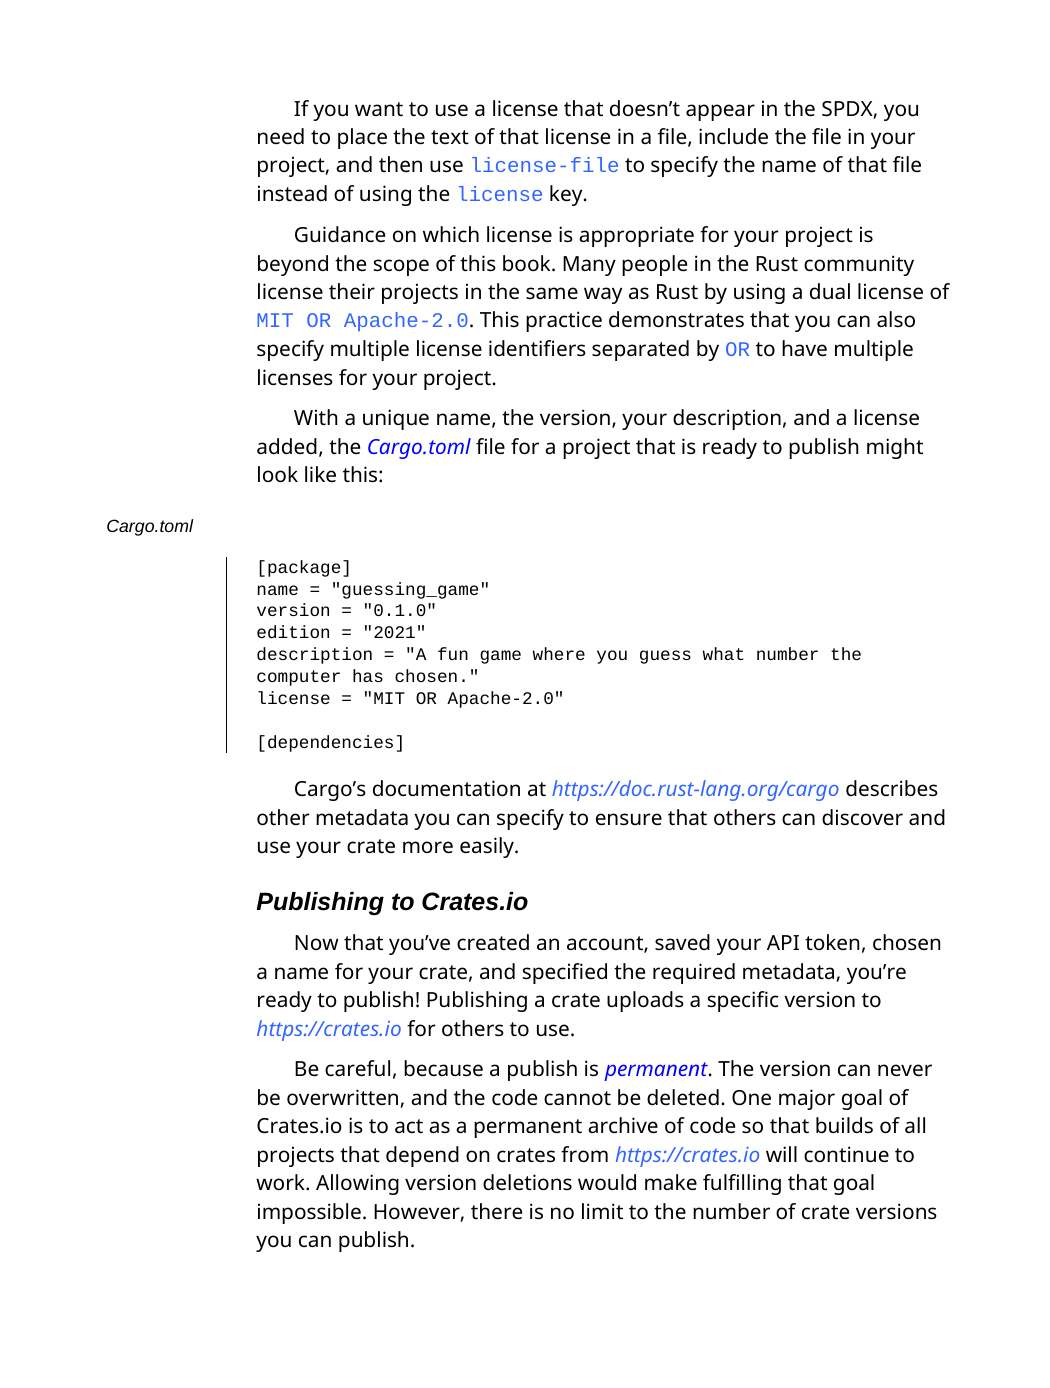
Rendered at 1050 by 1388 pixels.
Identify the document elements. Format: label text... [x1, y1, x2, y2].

text Publishing to Crates.io [256, 884, 950, 916]
text Now that you’ve created an account, saved your API token, chosen a name for your crate, and specified the required metadata, you’re ready to publish! Publishing a crate uploads a specific version to https://crates.io for others to use. [256, 928, 950, 1042]
text version = "0.1.0" [227, 600, 950, 622]
text Cargo’s documentation at https://doc.rust-lang.org/cargo describes other metadata you can specify to ensure that others can discover and use your crate more easily. [256, 774, 950, 859]
text Guidance on which license is appropriate for your project is beyond the scope of this book. Many people in the Rust community license their projects in the same way as Rust by using a dual license of MIT OR Apache-2.0. This practice demonstrates that you can also specify multiple license identifiers separated by OR to have multiple licenses for your project. [256, 220, 950, 391]
text With a unique name, the version, your description, and a license added, the Cargo.toml file for a project that is ready to publish might look like this: [256, 403, 950, 489]
text edition = "2021" [227, 622, 950, 644]
text computer has chosen." [227, 666, 950, 688]
text [package] [227, 557, 950, 578]
text name = "guessing_game" [227, 578, 950, 600]
text description = "A fun game where you guess what number the [227, 644, 950, 666]
text If you want to use a license that doesn’t appear in the SPDX, you need to place the text of that license in a file, include the file in your project, and then use license-file to specify the name of that file instead of using the license key. [256, 94, 950, 208]
text Cargo.toml [106, 514, 950, 536]
text [dependencies] [227, 732, 950, 753]
text Be careful, because a publish is permanent. The version can never be overwritten, and the code cannot be deleted. One major goal of Crates.io is to act as a permanent archive of code so that builds of all projects that depend on crates from https://crates.io will continue to work. Allowing version deletions would make fulfilling that goal impossible. However, there is no limit to the number of crate versions you can publish. [256, 1054, 950, 1254]
text license = "MIT OR Apache-2.0" [227, 688, 950, 710]
